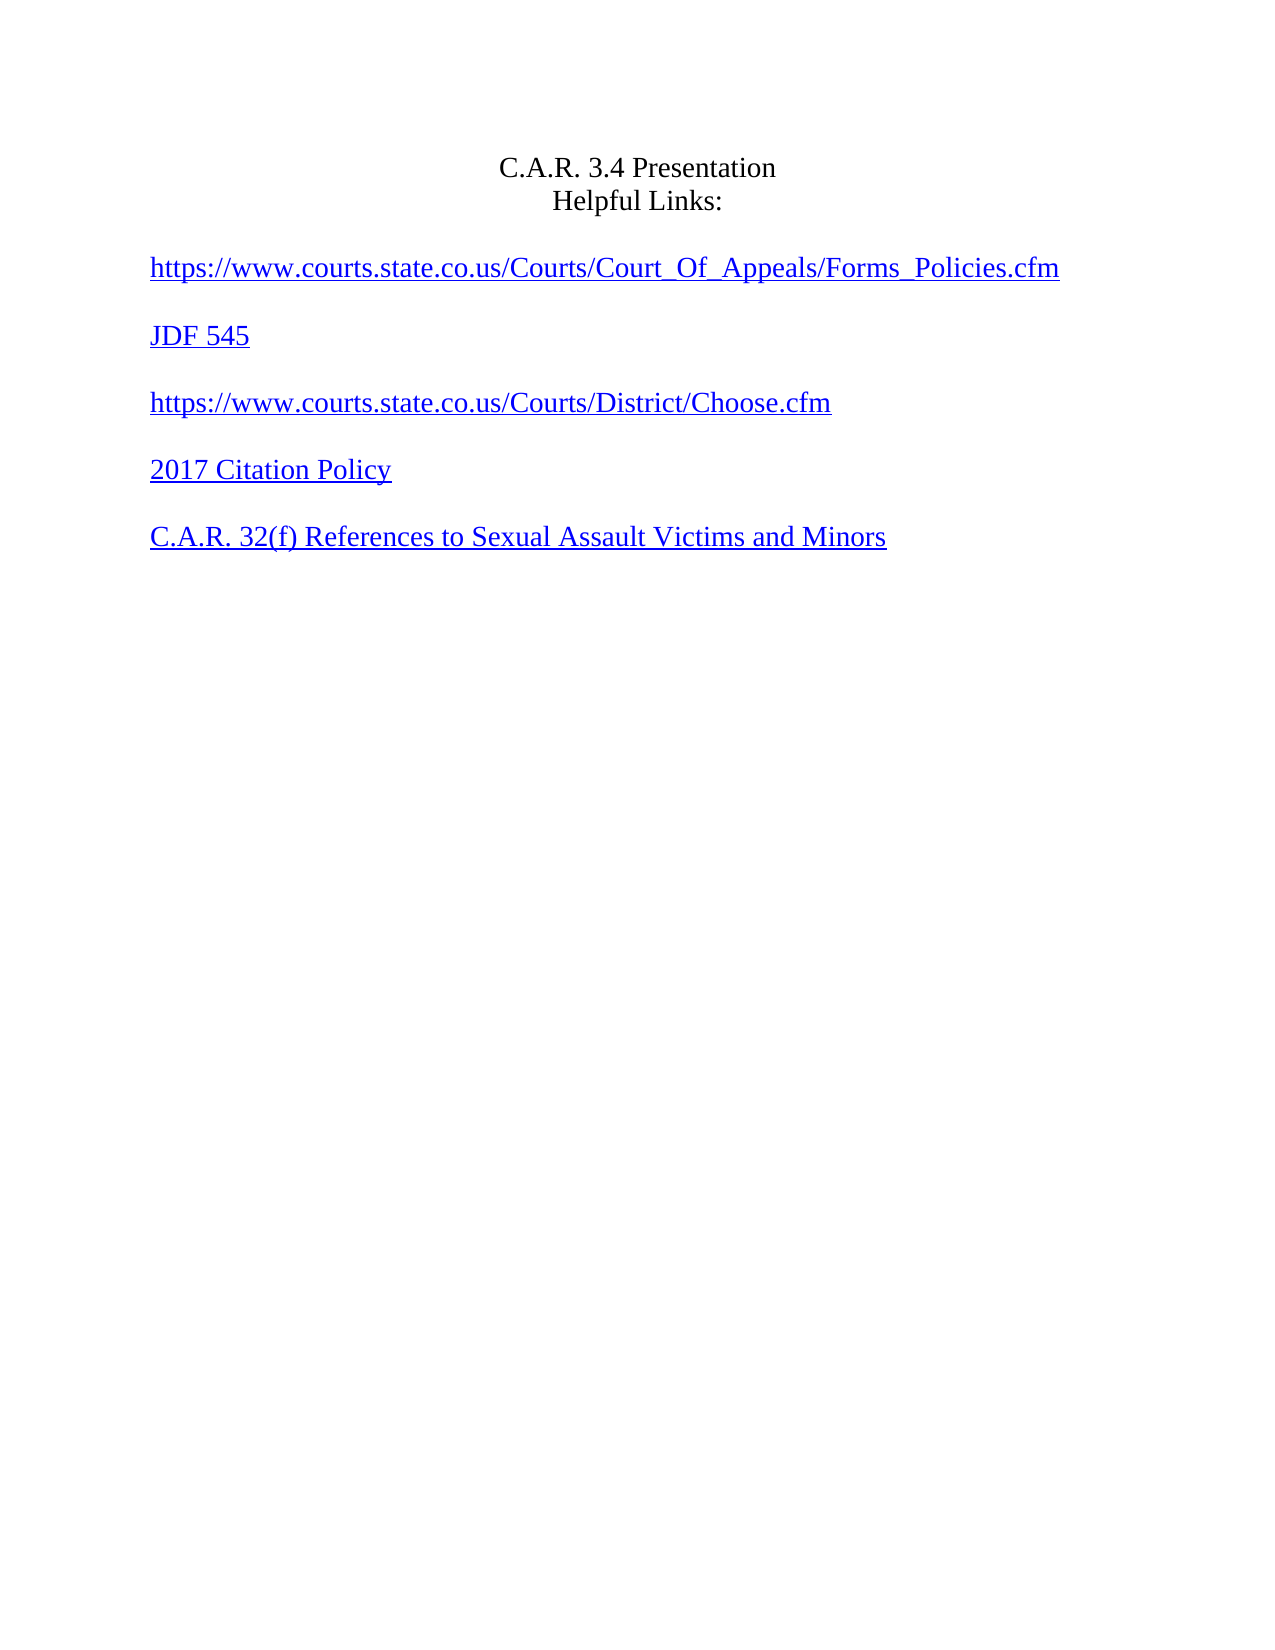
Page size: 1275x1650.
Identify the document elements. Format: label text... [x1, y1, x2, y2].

text C.A.R. 32(f) References to Sexual Assault Victims and Minors [150, 519, 1125, 552]
text https://www.courts.state.co.us/Courts/Court_Of_Appeals/Forms_Policies.cfm [150, 251, 1125, 284]
text JDF 545 [150, 318, 1125, 351]
text https://www.courts.state.co.us/Courts/District/Choose.cfm [150, 385, 1125, 418]
text Helpful Links: [150, 183, 1125, 217]
text C.A.R. 3.4 Presentation [150, 150, 1125, 183]
text 2017 Citation Policy [150, 452, 1125, 485]
